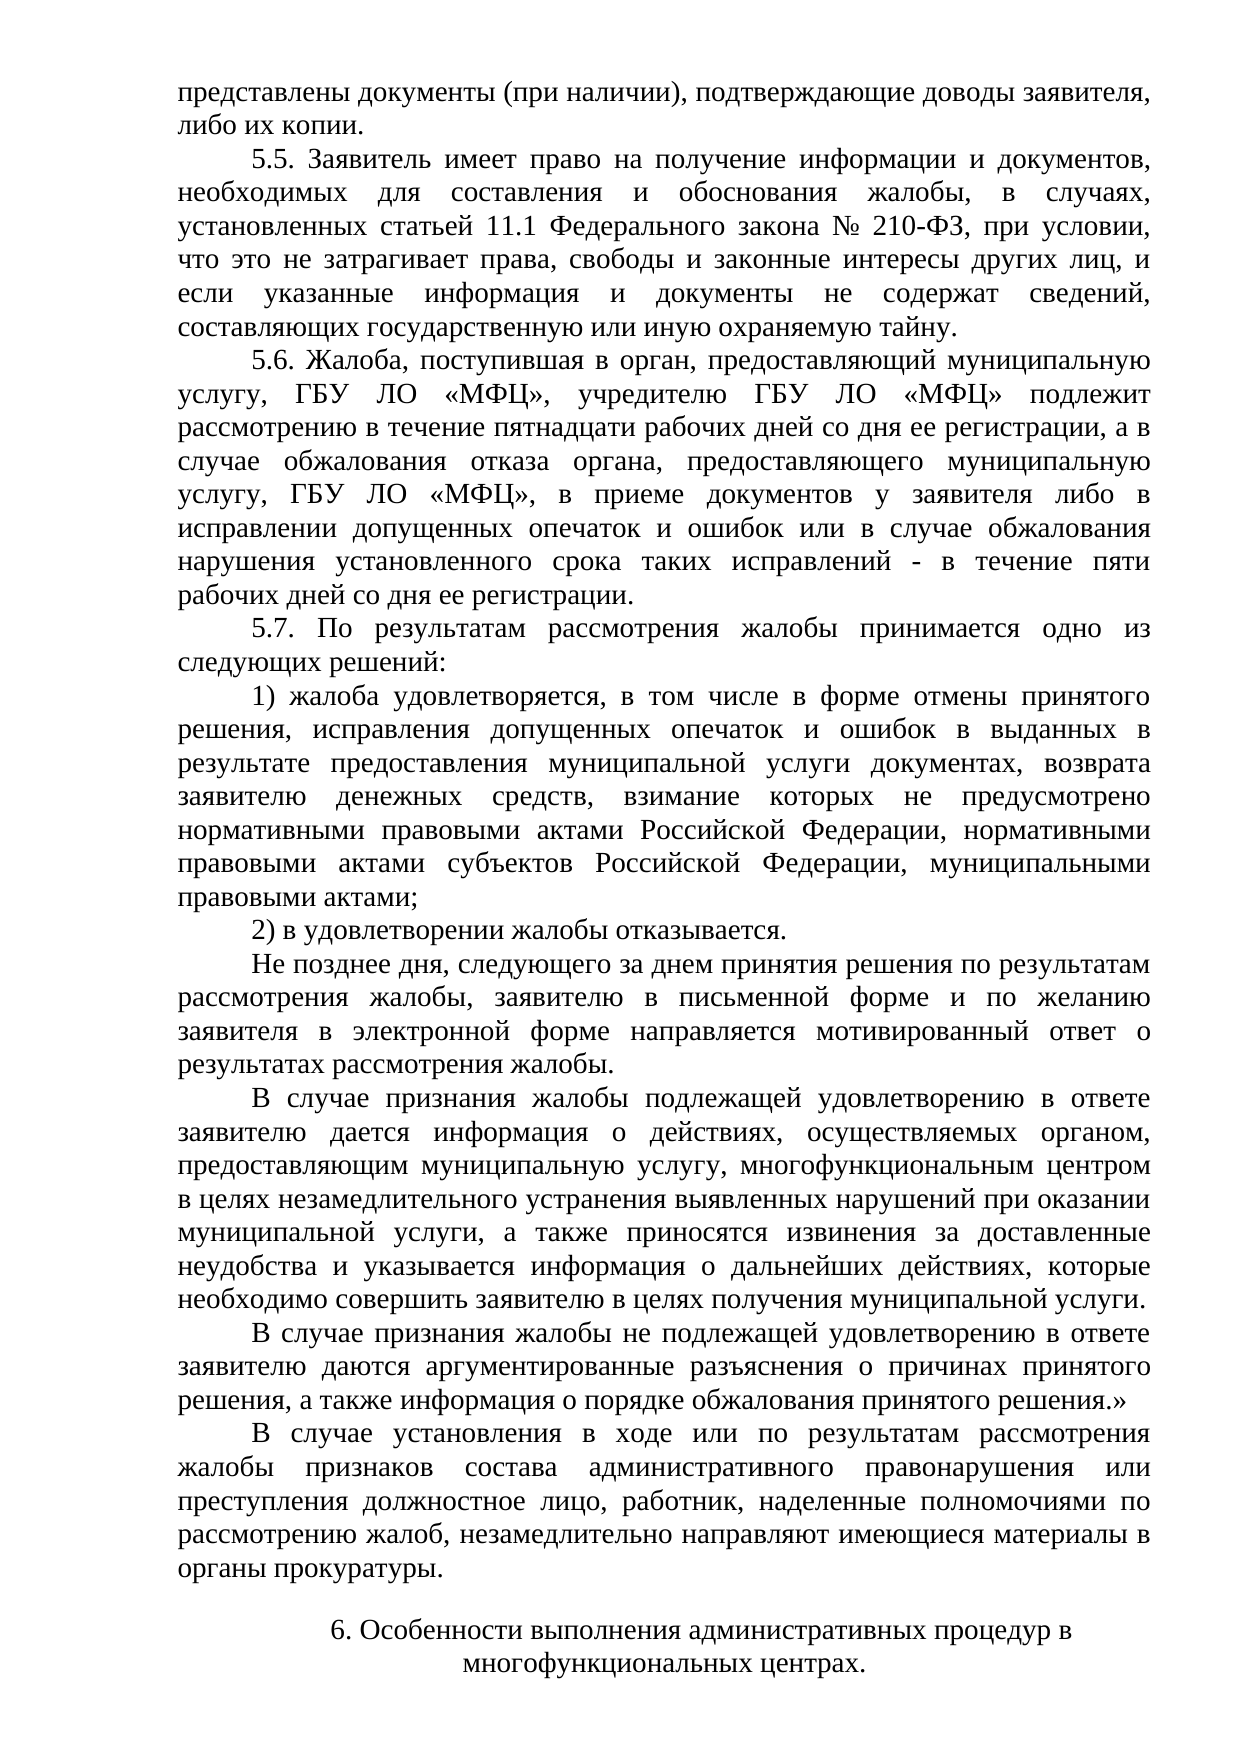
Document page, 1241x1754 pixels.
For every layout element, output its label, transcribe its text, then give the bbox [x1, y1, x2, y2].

text В случае признания жалобы не подлежащей удовлетворению в ответе заявителю даются аргументированные разъяснения о причинах принятого решения, а также информация о порядке обжалования принятого решения.» [177, 1315, 1152, 1416]
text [177, 74, 1152, 141]
text 5.7. По результатам рассмотрения жалобы принимается одно из следующих решений: [177, 611, 1152, 678]
text 5.5. Заявитель имеет право на получение информации и документов, необходимых для составления и обоснования жалобы, в случаях, установленных статьей 11.1 Федерального закона № 210-ФЗ, при условии, что это не затрагивает права, свободы и законные интересы других лиц, и если указанные информация и документы не содержат сведений, составляющих государственную или иную охраняемую тайну. [177, 141, 1152, 342]
text В случае признания жалобы подлежащей удовлетворению в ответе заявителю дается информация о действиях, осуществляемых органом, предоставляющим муниципальную услугу, многофункциональным центром в целях незамедлительного устранения выявленных нарушений при оказании муниципальной услуги, а также приносятся извинения за доставленные неудобства и указывается информация о дальнейших действиях, которые необходимо совершить заявителю в целях получения муниципальной услуги. [177, 1080, 1152, 1315]
text Не позднее дня, следующего за днем принятия решения по результатам рассмотрения жалобы, заявителю в письменной форме и по желанию заявителя в электронной форме направляется мотивированный ответ о результатах рассмотрения жалобы. [177, 946, 1152, 1080]
text 1) жалоба удовлетворяется, в том числе в форме отмены принятого решения, исправления допущенных опечаток и ошибок в выданных в результате предоставления муниципальной услуги документах, возврата заявителю денежных средств, взимание которых не предусмотрено нормативными правовыми актами Российской Федерации, нормативными правовыми актами субъектов Российской Федерации, муниципальными правовыми актами; [177, 678, 1152, 912]
text 5.6. Жалоба, поступившая в орган, предоставляющий муниципальную услугу, ГБУ ЛО «МФЦ», учредителю ГБУ ЛО «МФЦ» подлежит рассмотрению в течение пятнадцати рабочих дней со дня ее регистрации, а в случае обжалования отказа органа, предоставляющего муниципальную услугу, ГБУ ЛО «МФЦ», в приеме документов у заявителя либо в исправлении допущенных опечаток и ошибок или в случае обжалования нарушения установленного срока таких исправлений - в течение пяти рабочих дней со дня ее регистрации. [177, 342, 1152, 611]
text 2) в удовлетворении жалобы отказывается. [177, 912, 1152, 946]
text 6. Особенности выполнения административных процедур в многофункциональных центрах. [177, 1612, 1152, 1679]
text В случае установления в ходе или по результатам рассмотрения жалобы признаков состава административного правонарушения или преступления должностное лицо, работник, наделенные полномочиями по рассмотрению жалоб, незамедлительно направляют имеющиеся материалы в органы прокуратуры. [177, 1416, 1152, 1583]
